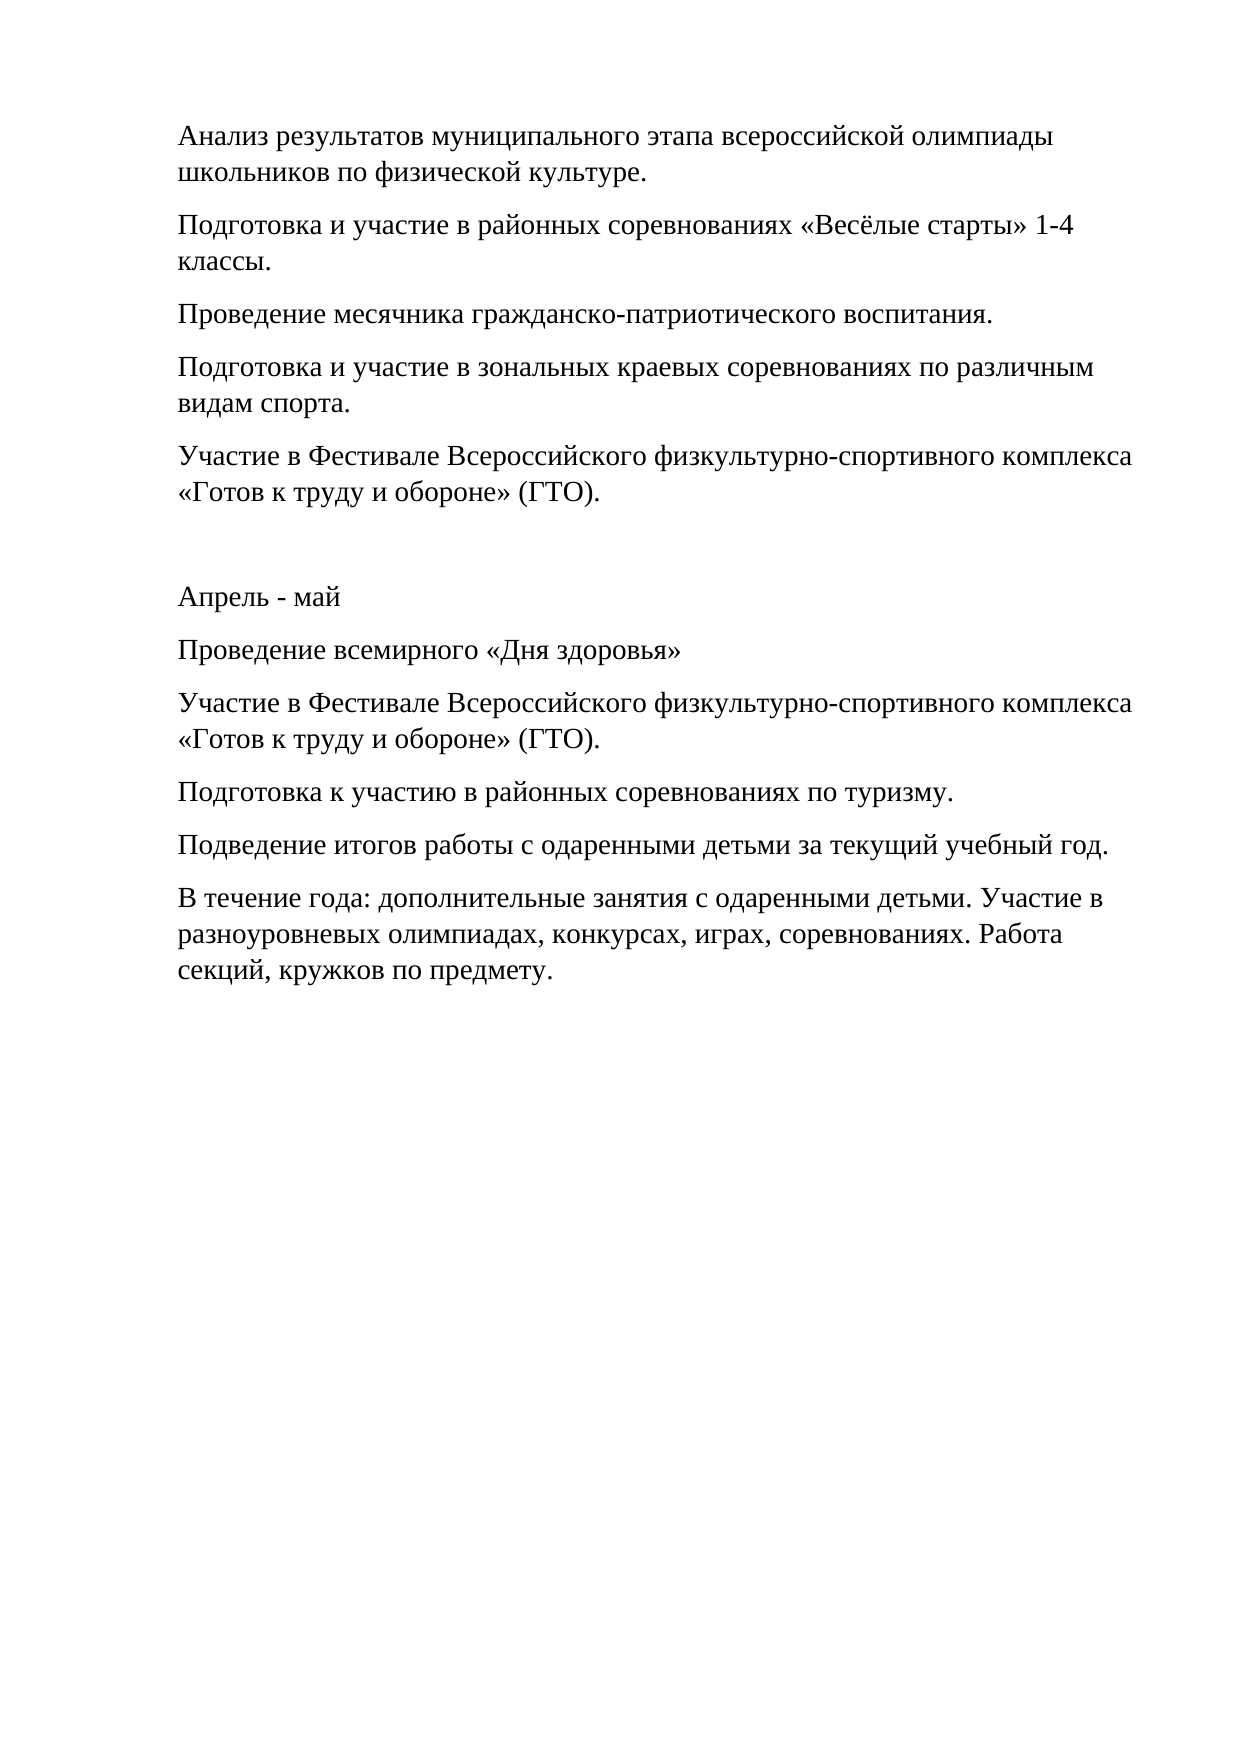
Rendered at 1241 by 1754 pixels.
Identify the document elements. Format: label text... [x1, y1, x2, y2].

text Проведение всемирного «Дня здоровья» [177, 632, 1152, 666]
text Участие в Фестивале Всероссийского физкультурно-спортивного комплекса «Готов к труду и обороне» (ГТО). [177, 685, 1152, 755]
text Подготовка и участие в зональных краевых соревнованиях по различным видам спорта. [177, 349, 1152, 418]
text Анализ результатов муниципального этапа всероссийской олимпиады школьников по физической культуре. [177, 118, 1152, 188]
text Подготовка и участие в районных соревнованиях «Весёлые старты» 1-4 классы. [177, 207, 1152, 277]
text Апрель - май [177, 579, 1152, 613]
text Участие в Фестивале Всероссийского физкультурно-спортивного комплекса «Готов к труду и обороне» (ГТО). [177, 438, 1152, 507]
text Подведение итогов работы с одаренными детьми за текущий учебный год. [177, 827, 1152, 861]
text Подготовка к участию в районных соревнованиях по туризму. [177, 774, 1152, 808]
text В течение года: дополнительные занятия с одаренными детьми. Участие в разноуровневых олимпиадах, конкурсах, играх, соревнованиях. Работа секций, кружков по предмету. [177, 880, 1152, 986]
text Проведение месячника гражданско-патриотического воспитания. [177, 296, 1152, 329]
